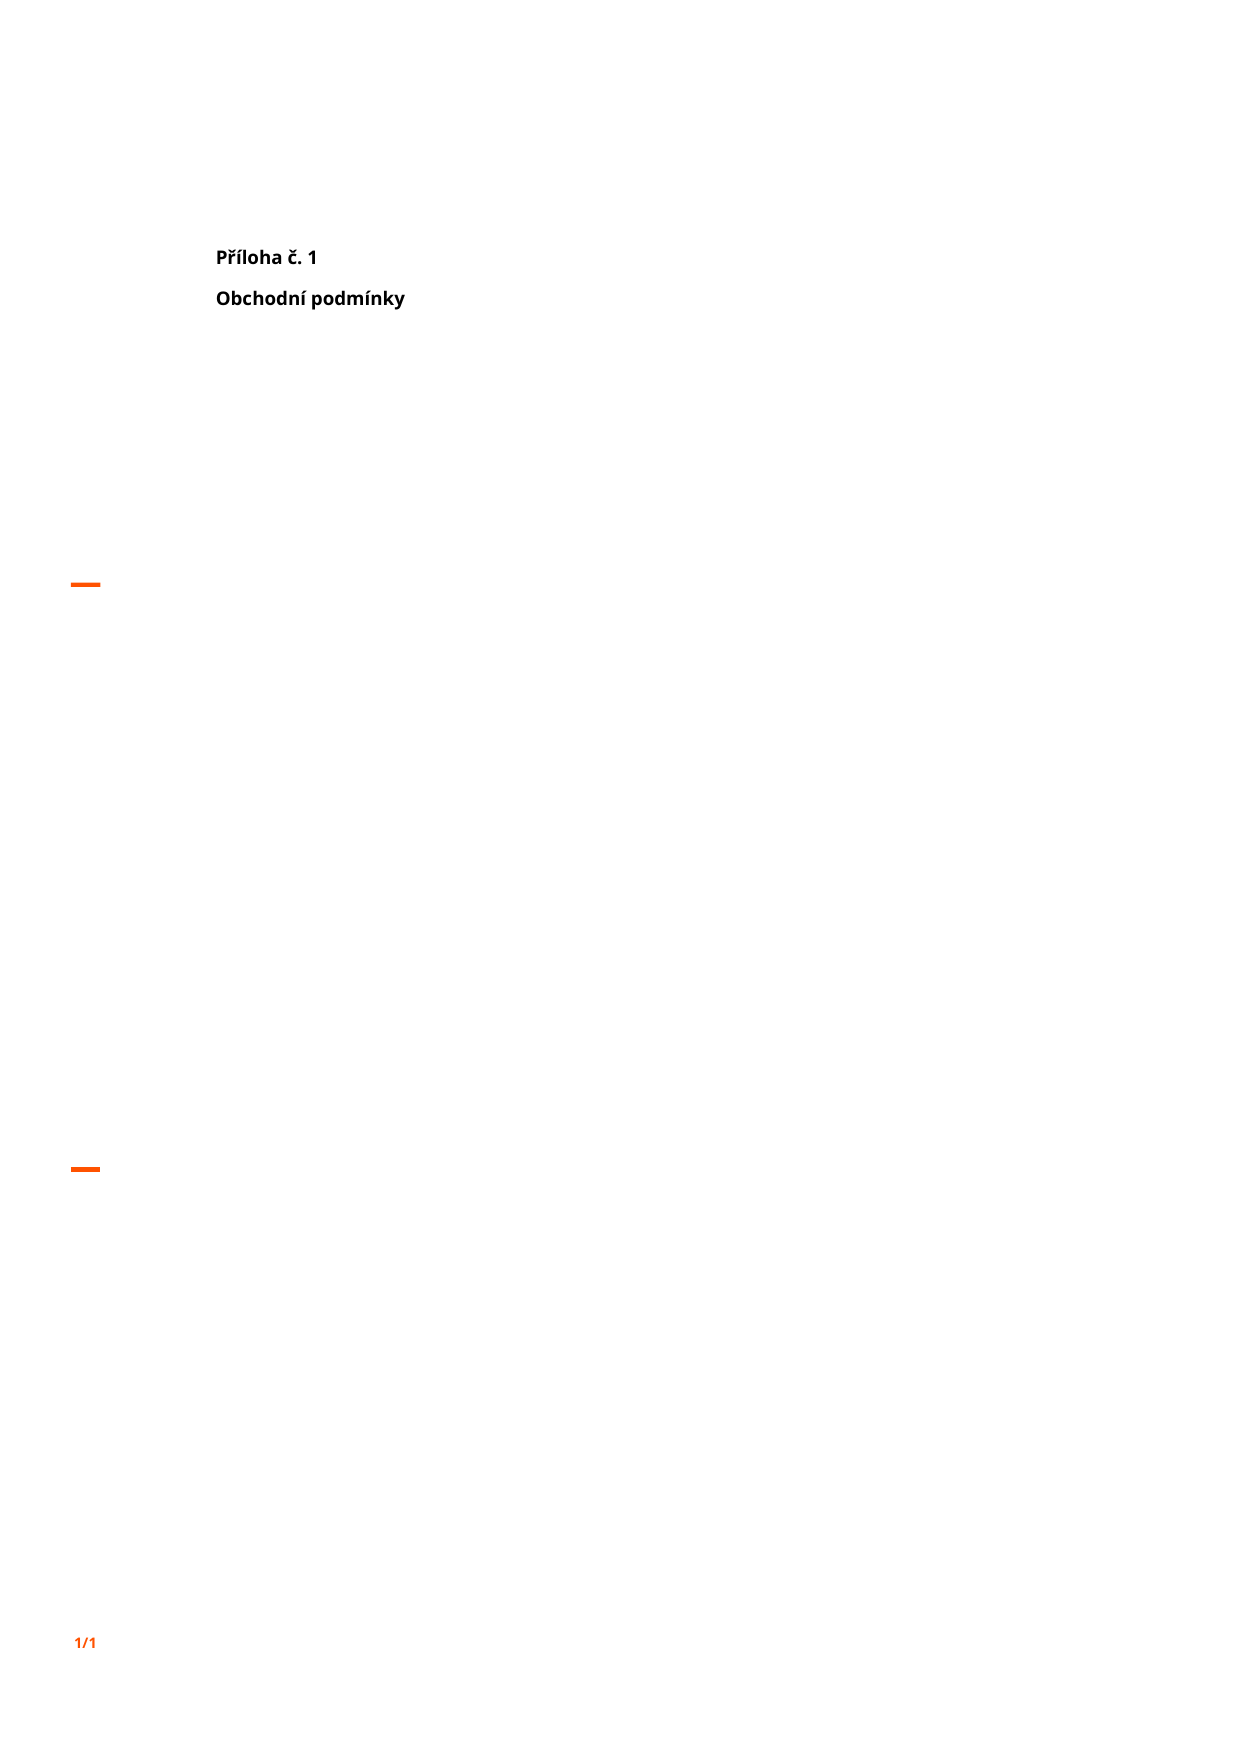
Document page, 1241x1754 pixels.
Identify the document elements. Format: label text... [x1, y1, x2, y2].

text Příloha č. 1 [216, 244, 1122, 270]
text Obchodní podmínky [216, 285, 1122, 310]
